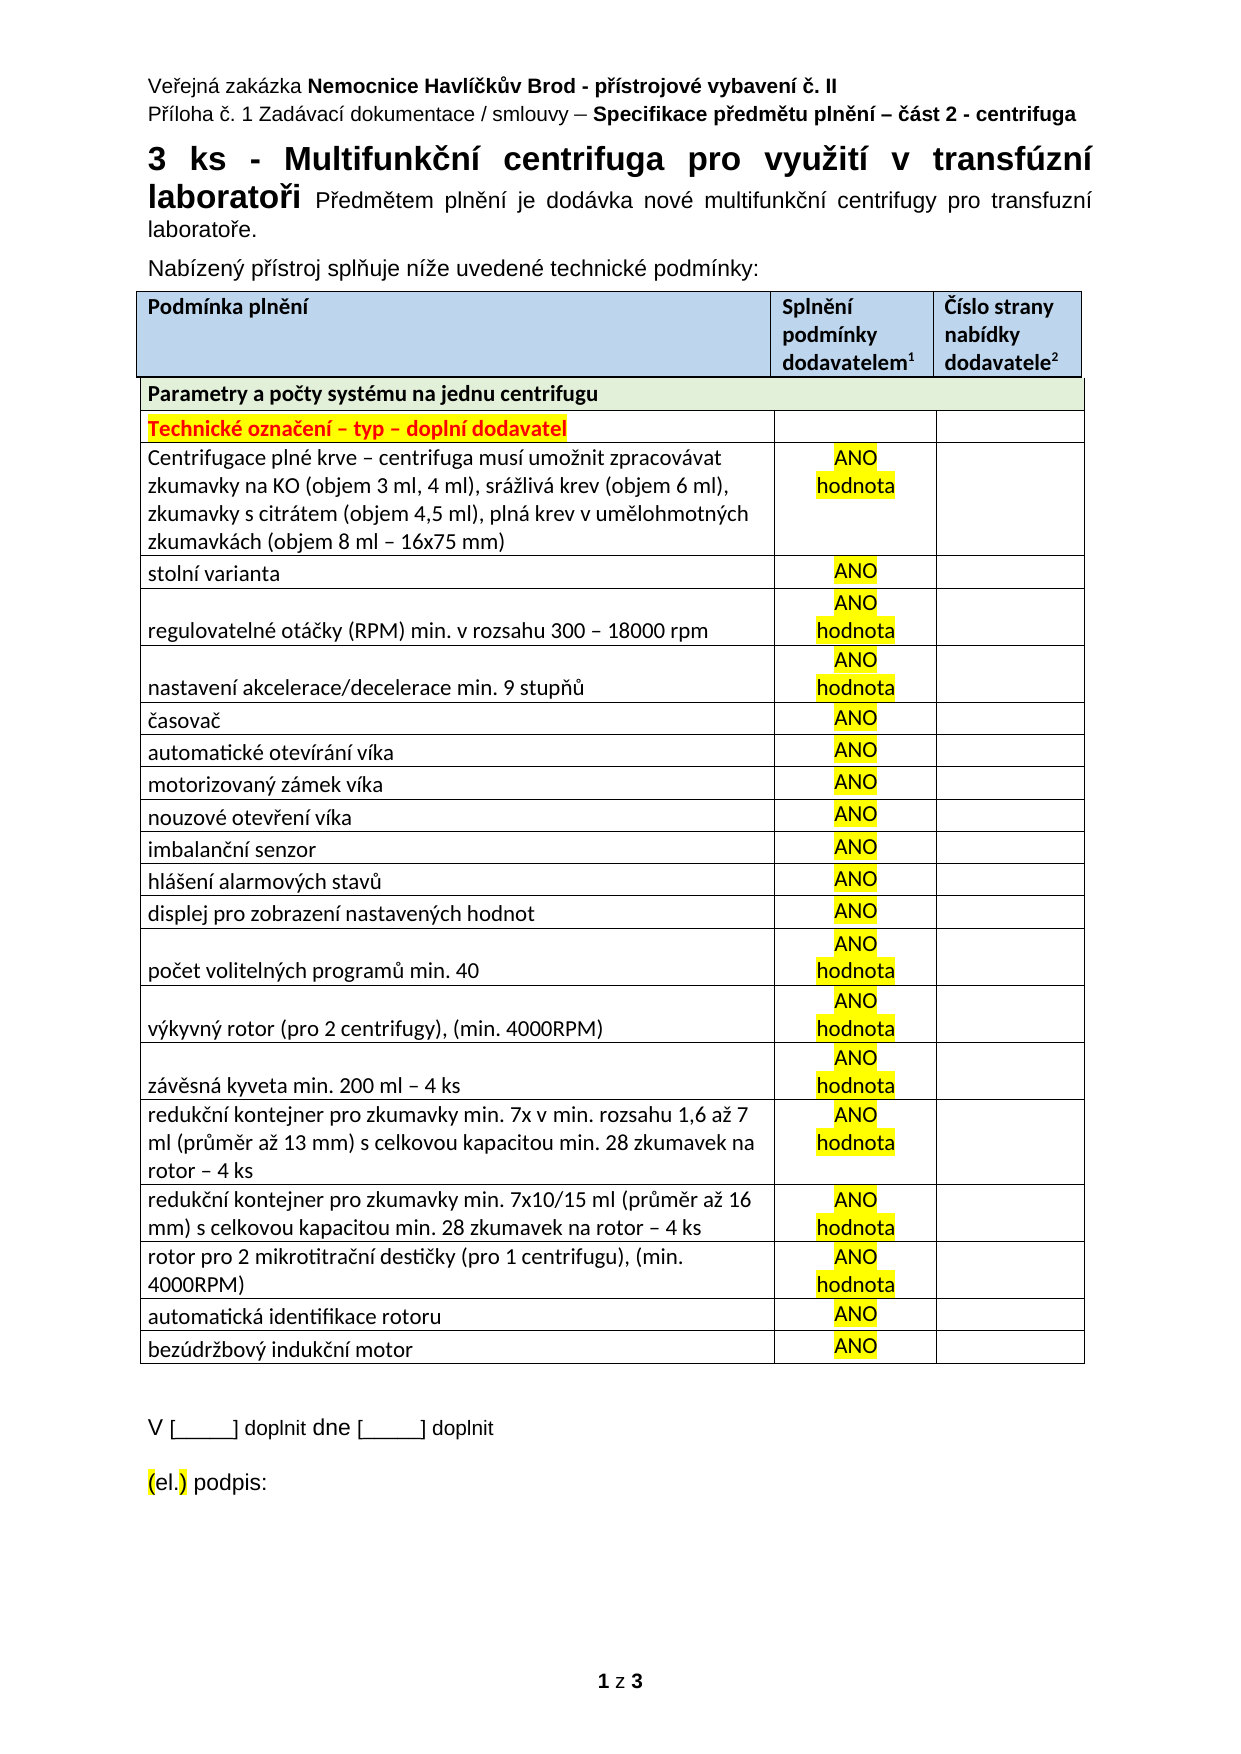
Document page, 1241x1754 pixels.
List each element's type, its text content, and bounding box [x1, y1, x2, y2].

table_cell Technické označení – typ – doplní dodavatel [141, 411, 774, 442]
table_cell ANO [775, 1331, 936, 1363]
table_cell ANO [775, 896, 936, 928]
table_cell ANO [775, 832, 936, 863]
table_cell stolní varianta [141, 556, 774, 587]
table_cell ANO [775, 800, 936, 831]
table_cell ANO hodnota [775, 646, 936, 702]
table_cell [775, 411, 936, 442]
table_cell [937, 986, 1084, 1042]
table_cell bezúdržbový indukční motor [141, 1331, 774, 1363]
text Veřejná zakázka Nemocnice Havlíčkův Brod - přístrojové vybavení č. II [148, 74, 1181, 98]
table_cell regulovatelné otáčky (RPM) min. v rozsahu 300 – 18000 rpm [141, 589, 774, 644]
table_cell [937, 703, 1084, 734]
table_cell Centrifugace plné krve – centrifuga musí umožnit zpracovávat zkumavky na KO (objem 3 ml, 4 ml), srážlivá krev (objem 6 ml), zkumavky s citrátem (objem 4,5 ml), plná krev v umělohmotných zkumavkách (objem 8 ml – 16x75 mm) [141, 443, 774, 555]
table_cell [937, 864, 1084, 895]
table_header Parametry a počty systému na jednu centrifugu [141, 378, 1084, 410]
table_cell [937, 1299, 1084, 1330]
table_cell ANO hodnota [877, 1185, 936, 1241]
table_cell ANO hodnota [877, 589, 936, 644]
table_cell ANO hodnota [775, 589, 834, 644]
table_cell ANO hodnota [775, 1043, 834, 1099]
table_cell [937, 896, 1084, 928]
table_cell [937, 589, 1084, 644]
table_cell ANO hodnota [775, 929, 834, 985]
text V dne [148, 1414, 1093, 1440]
table_cell ANO [775, 767, 936, 798]
table_cell ANO hodnota [775, 986, 834, 1042]
table_cell ANO hodnota [775, 1185, 834, 1241]
table_cell redukční kontejner pro zkumavky min. 7x v min. rozsahu 1,6 až 7 ml (průměr až 13 mm) s celkovou kapacitou min. 28 zkumavek na rotor – 4 ks [141, 1100, 774, 1184]
text Příloha č. 1 Zadávací dokumentace / smlouvy – Specifikace předmětu plnění – část 2 - centrifuga [148, 98, 1093, 127]
table_cell ANO [775, 1299, 936, 1330]
table_cell redukční kontejner pro zkumavky min. 7x10/15 ml (průměr až 16 mm) s celkovou kapacitou min. 28 zkumavek na rotor – 4 ks [141, 1185, 774, 1241]
table_header Číslo strany nabídky dodavatele [934, 292, 1081, 376]
table_cell [937, 1242, 1084, 1298]
table_cell [937, 767, 1084, 798]
table_cell imbalanční senzor [141, 832, 774, 863]
table_cell automatické otevírání víka [141, 735, 774, 766]
table_cell ANO [775, 735, 936, 766]
table_cell ANO hodnota [775, 1100, 936, 1184]
table_cell [937, 646, 1084, 702]
table_cell [937, 556, 1084, 587]
text 3 ks - Multifunkční centrifuga pro využití v transfúzní laboratoři Předmětem plnění je dodávka nové multifunkční centrifugy pro transfuzní laboratoře. [148, 139, 1093, 242]
table_cell nouzové otevření víka [141, 800, 774, 831]
table_cell [937, 929, 1084, 985]
table_header Podmínka plnění [137, 292, 770, 376]
table_cell ANO hodnota [775, 1242, 834, 1298]
table_cell [937, 1100, 1084, 1184]
table_cell [937, 832, 1084, 863]
table_cell počet volitelných programů min. 40 [141, 929, 774, 985]
table_cell nastavení akcelerace/decelerace min. 9 stupňů [141, 646, 774, 702]
table_cell závěsná kyveta min. 200 ml – 4 ks [141, 1043, 774, 1099]
table_cell [937, 800, 1084, 831]
table_cell ANO [775, 864, 936, 895]
table_cell [937, 443, 1084, 555]
table_cell [937, 411, 1084, 442]
table_cell časovač [141, 703, 774, 734]
table_cell výkyvný rotor (pro 2 centrifugy), (min. 4000RPM) [141, 986, 774, 1042]
table_cell ANO hodnota [877, 986, 936, 1042]
table_cell [937, 1043, 1084, 1099]
table_cell ANO hodnota [877, 1242, 936, 1298]
table_cell [937, 1185, 1084, 1241]
table_cell ANO [775, 556, 936, 587]
table_header Splnění podmínky dodavatelem [771, 292, 933, 376]
table_cell ANO [775, 703, 936, 734]
table_cell ANO hodnota [877, 1043, 936, 1099]
table_cell [937, 1331, 1084, 1363]
table_cell hlášení alarmových stavů [141, 864, 774, 895]
table_cell [937, 735, 1084, 766]
text Nabízený přístroj splňuje níže uvedené technické podmínky: [148, 255, 1093, 281]
table_cell motorizovaný zámek víka [141, 767, 774, 798]
text (el.) podpis: [187, 1469, 1093, 1495]
table_cell ANO hodnota [877, 929, 936, 985]
table_cell displej pro zobrazení nastavených hodnot [141, 896, 774, 928]
table_cell rotor pro 2 mikrotitrační destičky (pro 1 centrifugu), (min. 4000RPM) [141, 1242, 774, 1298]
table_cell automatická identifikace rotoru [141, 1299, 774, 1330]
table_cell ANO hodnota [775, 443, 936, 555]
